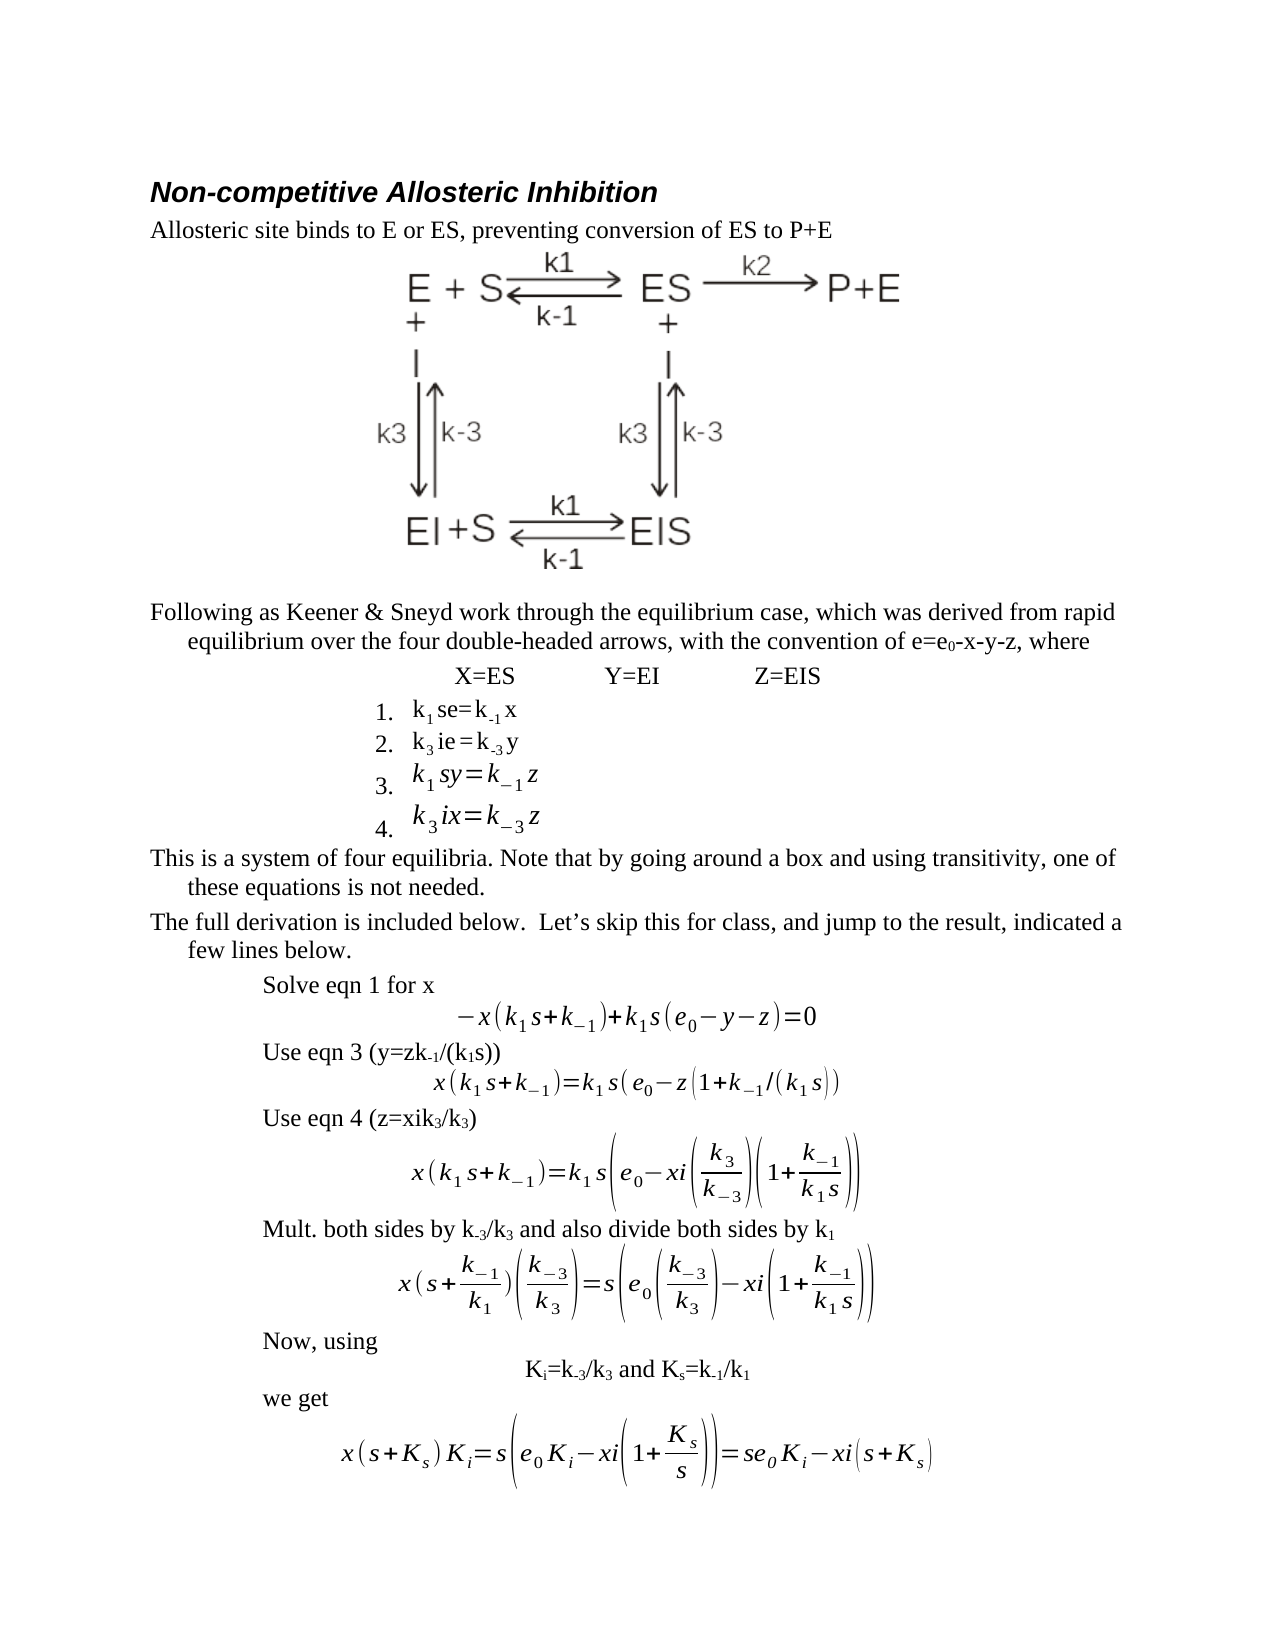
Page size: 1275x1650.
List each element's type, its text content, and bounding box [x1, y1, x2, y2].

text X=ES Y=EI Z=EIS [150, 661, 1125, 690]
text This is a system of four equilibria. Note that by going around a box and using transitivity, one of these equations is not needed. [150, 843, 1125, 901]
text Use eqn 4 (z=xik3/k3) [262, 1103, 1125, 1131]
text we get [262, 1383, 1125, 1412]
text Mult. both sides by k-3/k3 and also divide both sides by k1 [262, 1214, 1125, 1243]
text Solve eqn 1 for x [262, 971, 1125, 999]
text Ki=k-3/k3 and Ks=k-1/k1 [150, 1354, 1125, 1383]
text Allosteric site binds to E or ES, preventing conversion of ES to P+E [150, 215, 1125, 243]
text Following as Keener & Sneyd work through the equilibrium case, which was derived from rapid equilibrium over the four double-headed arrows, with the convention of e=e0-x-y-z, where [150, 597, 1125, 655]
text Now, using [262, 1326, 1125, 1354]
text The full derivation is included below. Let’s skip this for class, and jump to the result, indicated a few lines below. [150, 907, 1125, 964]
text Use eqn 3 (y=zk-1/(k1s)) [262, 1037, 1125, 1066]
subtitle Non-competitive Allosteric Inhibition [150, 175, 1125, 208]
